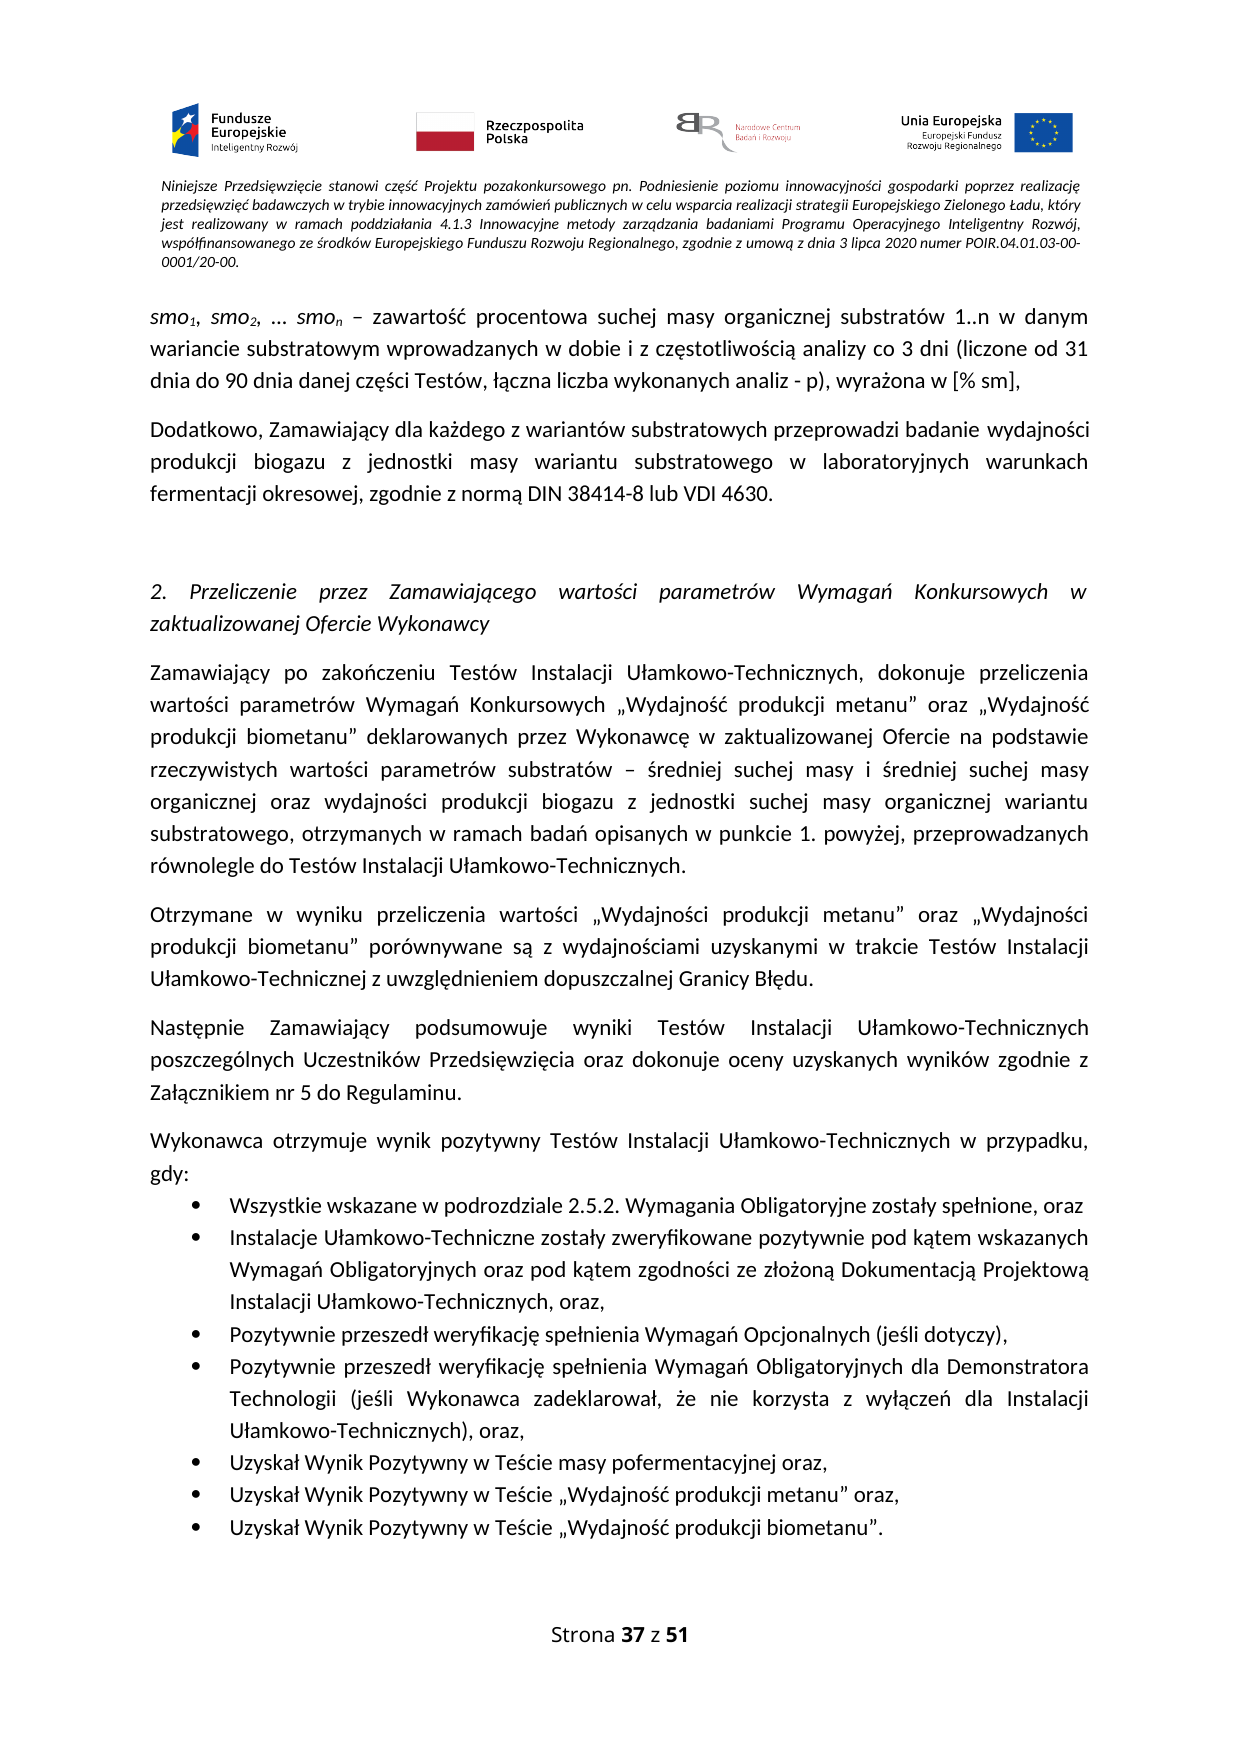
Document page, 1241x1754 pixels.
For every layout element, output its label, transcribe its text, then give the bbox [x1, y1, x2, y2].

list Uzyskał Wynik Pozytywny w Teście „Wydajność produkcji biometanu”. [192, 1513, 1090, 1541]
list Pozytywnie przeszedł weryfikację spełnienia Wymagań Obligatoryjnych dla Demonstratora Technologii (jeśli Wykonawca zadeklarował, że nie korzysta z wyłączeń dla Instalacji Ułamkowo-Technicznych), oraz, [192, 1352, 1090, 1444]
text smo1, smo2, … smon – zawartość procentowa suchej masy organicznej substratów 1..n w danym wariancie substratowym wprowadzanych w dobie i z częstotliwością analizy co 3 dni (liczone od 31 dnia do 90 dnia danej części Testów, łączna liczba wykonanych analiz - p), wyrażona w [% sm], [150, 302, 1090, 394]
text Następnie Zamawiający podsumowuje wyniki Testów Instalacji Ułamkowo-Technicznych poszczególnych Uczestników Przedsięwzięcia oraz dokonuje oceny uzyskanych wyników zgodnie z Załącznikiem nr 5 do Regulaminu. [150, 1013, 1090, 1106]
list Instalacje Ułamkowo-Techniczne zostały zweryfikowane pozytywnie pod kątem wskazanych Wymagań Obligatoryjnych oraz pod kątem zgodności ze złożoną Dokumentacją Projektową Instalacji Ułamkowo-Technicznych, oraz, [192, 1223, 1090, 1316]
text Otrzymane w wyniku przeliczenia wartości „Wydajności produkcji metanu” oraz „Wydajności produkcji biometanu” porównywane są z wydajnościami uzyskanymi w trakcie Testów Instalacji Ułamkowo-Technicznej z uwzględnieniem dopuszczalnej Granicy Błędu. [150, 900, 1090, 992]
text Dodatkowo, Zamawiający dla każdego z wariantów substratowych przeprowadzi badanie wydajności produkcji biogazu z jednostki masy wariantu substratowego w laboratoryjnych warunkach fermentacji okresowej, zgodnie z normą DIN 38414-8 lub VDI 4630. [150, 415, 1090, 507]
text 2. Przeliczenie przez Zamawiającego wartości parametrów Wymagań Konkursowych w zaktualizowanej Ofercie Wykonawcy [150, 577, 1090, 637]
list Pozytywnie przeszedł weryfikację spełnienia Wymagań Opcjonalnych (jeśli dotyczy), [192, 1320, 1090, 1348]
text Zamawiający po zakończeniu Testów Instalacji Ułamkowo-Technicznych, dokonuje przeliczenia wartości parametrów Wymagań Konkursowych „Wydajność produkcji metanu” oraz „Wydajność produkcji biometanu” deklarowanych przez Wykonawcę w zaktualizowanej Ofercie na podstawie rzeczywistych wartości parametrów substratów – średniej suchej masy i średniej suchej masy organicznej oraz wydajności produkcji biogazu z jednostki suchej masy organicznej wariantu substratowego, otrzymanych w ramach badań opisanych w punkcie 1. powyżej, przeprowadzanych równolegle do Testów Instalacji Ułamkowo-Technicznych. [150, 658, 1090, 879]
picture [172, 103, 1073, 157]
list Uzyskał Wynik Pozytywny w Teście „Wydajność produkcji metanu” oraz, [192, 1481, 1090, 1509]
list Uzyskał Wynik Pozytywny w Teście masy pofermentacyjnej oraz, [192, 1448, 1090, 1476]
text Wykonawca otrzymuje wynik pozytywny Testów Instalacji Ułamkowo-Technicznych w przypadku, gdy: [150, 1127, 1090, 1187]
list Wszystkie wskazane w podrozdziale 2.5.2. Wymagania Obligatoryjne zostały spełnione, oraz [192, 1191, 1090, 1219]
